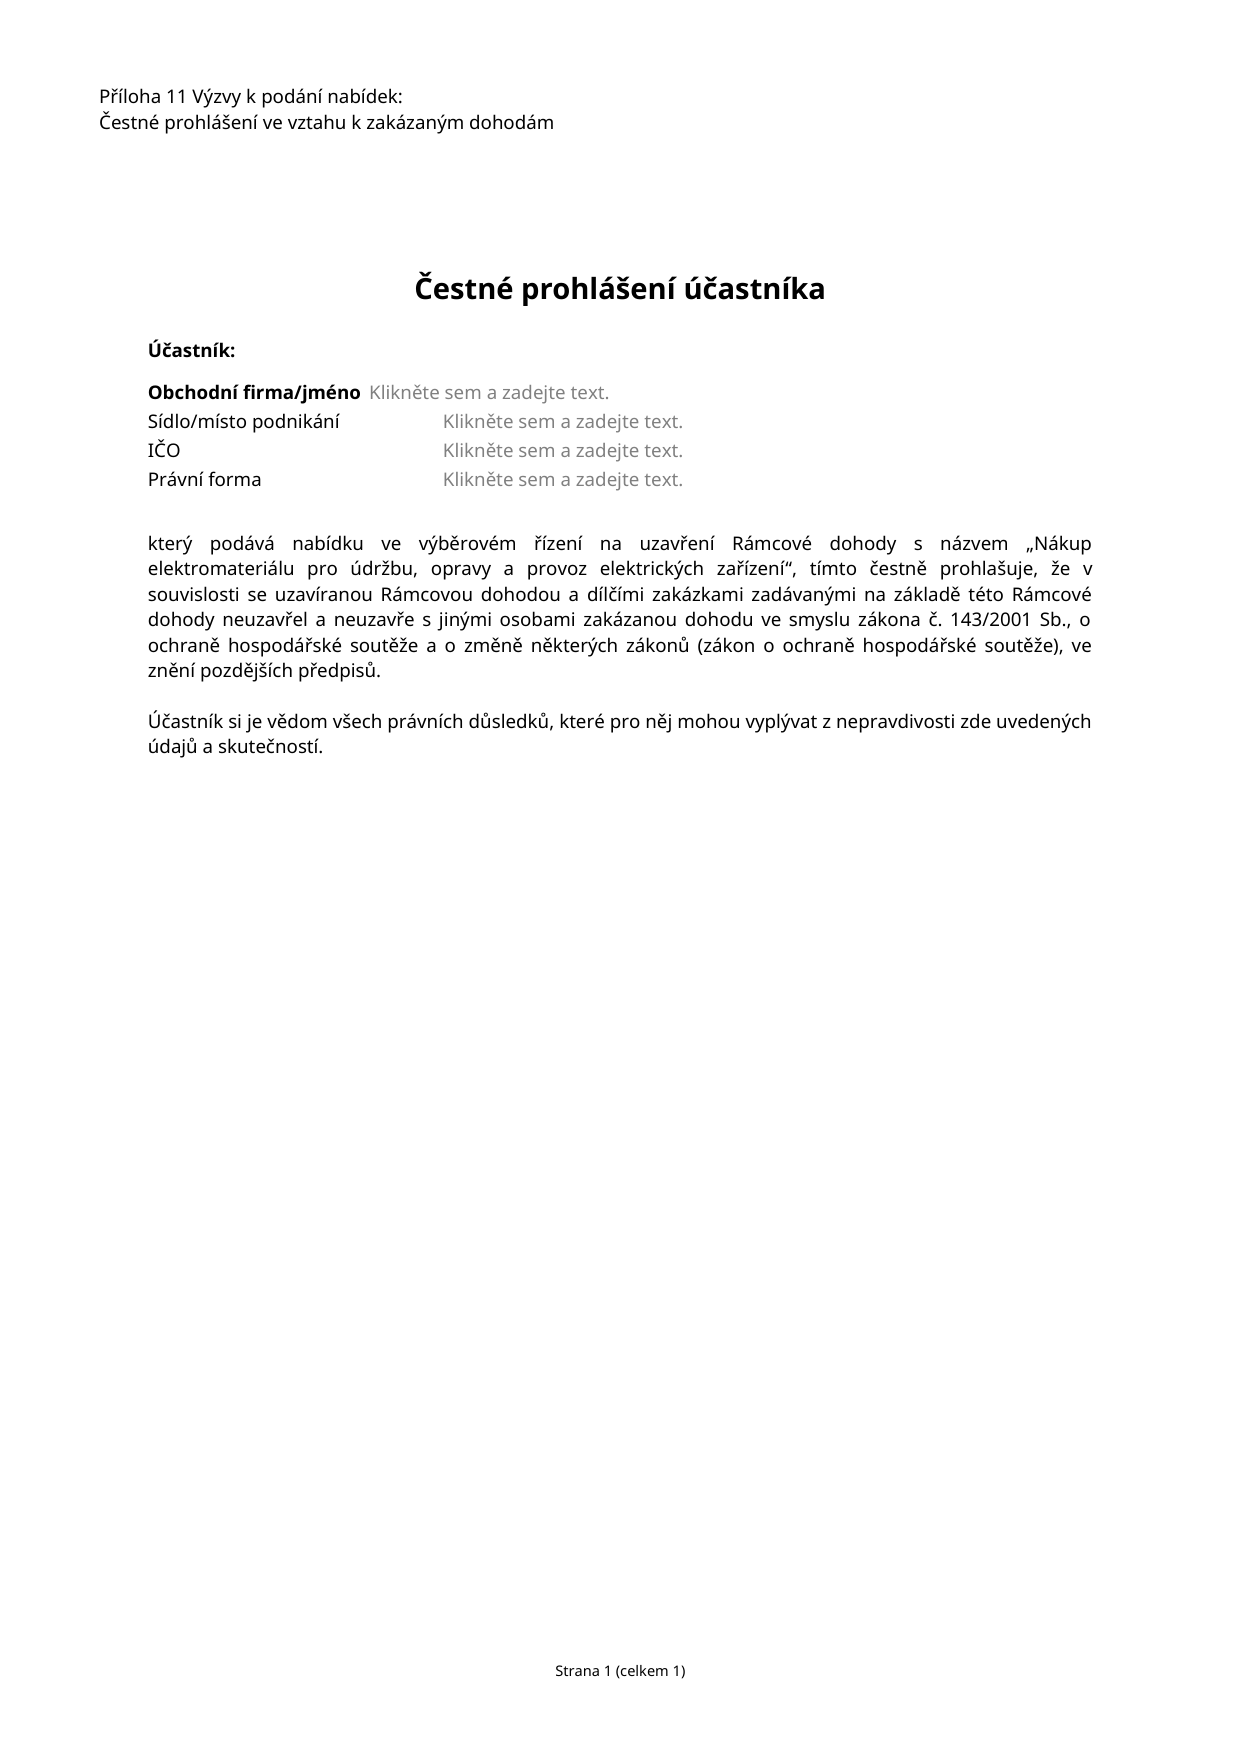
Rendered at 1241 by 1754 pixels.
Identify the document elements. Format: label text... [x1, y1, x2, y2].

text Účastník: [148, 333, 1093, 364]
text Právní forma [148, 463, 1093, 492]
text Účastník si je vědom všech právních důsledků, které pro něj mohou vyplývat z nepravdivosti zde uvedených údajů a skutečností. [148, 708, 1093, 759]
text který podává nabídku ve výběrovém řízení na uzavření Rámcové dohody s názvem „Nákup elektromateriálu pro údržbu, opravy a provoz elektrických zařízení“, tímto čestně prohlašuje, že v souvislosti se uzavíranou Rámcovou dohodou a dílčími zakázkami zadávanými na základě této Rámcové dohody neuzavřel a neuzavře s jinými osobami zakázanou dohodu ve smyslu zákona č. 143/2001 Sb., o ochraně hospodářské soutěže a o změně některých zákonů (zákon o ochraně hospodářské soutěže), ve znění pozdějších předpisů. [148, 530, 1093, 683]
text Obchodní firma/jméno [148, 376, 1093, 405]
text Sídlo/místo podnikání [148, 405, 1093, 434]
text IČO [148, 434, 1093, 463]
title Čestné prohlášení účastníka [148, 268, 1093, 308]
